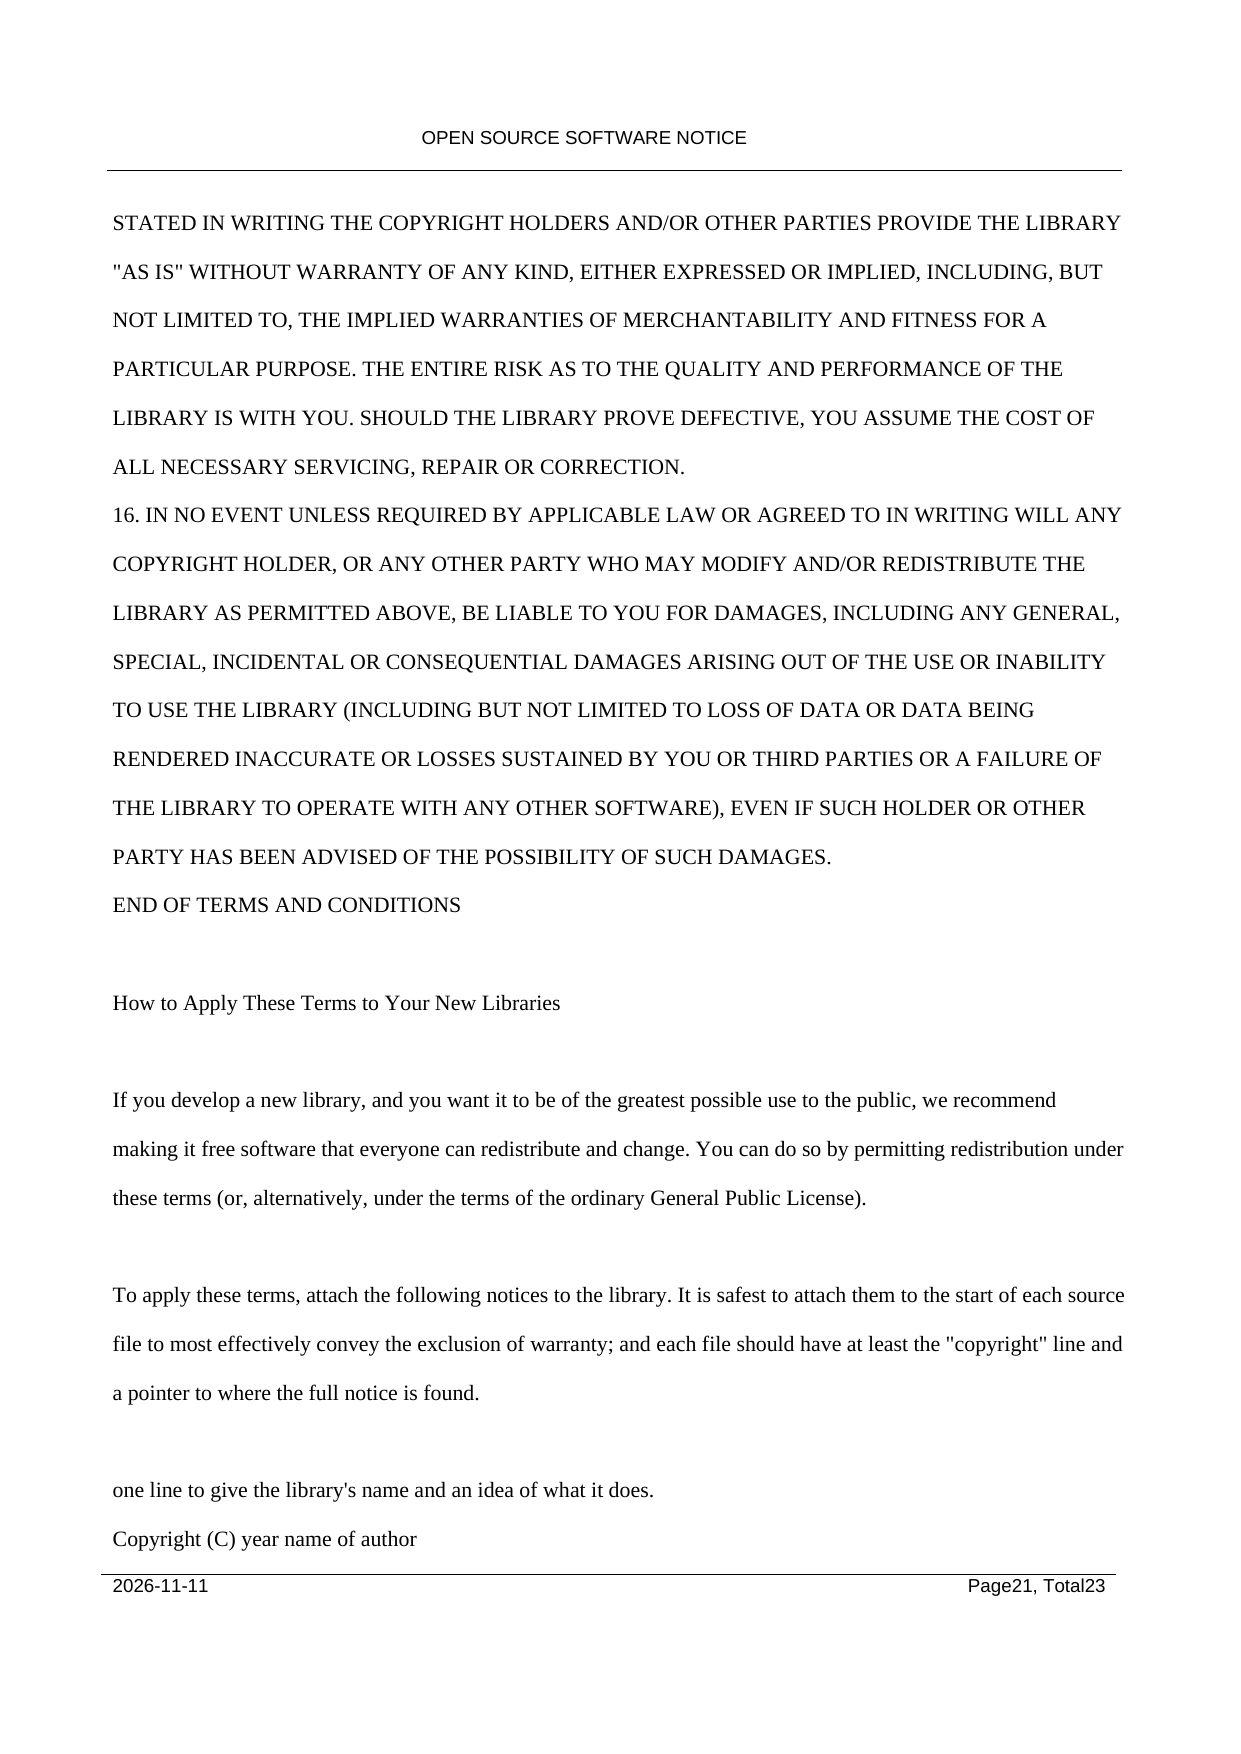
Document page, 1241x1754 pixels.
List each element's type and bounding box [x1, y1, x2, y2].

text [112, 206, 1128, 1555]
